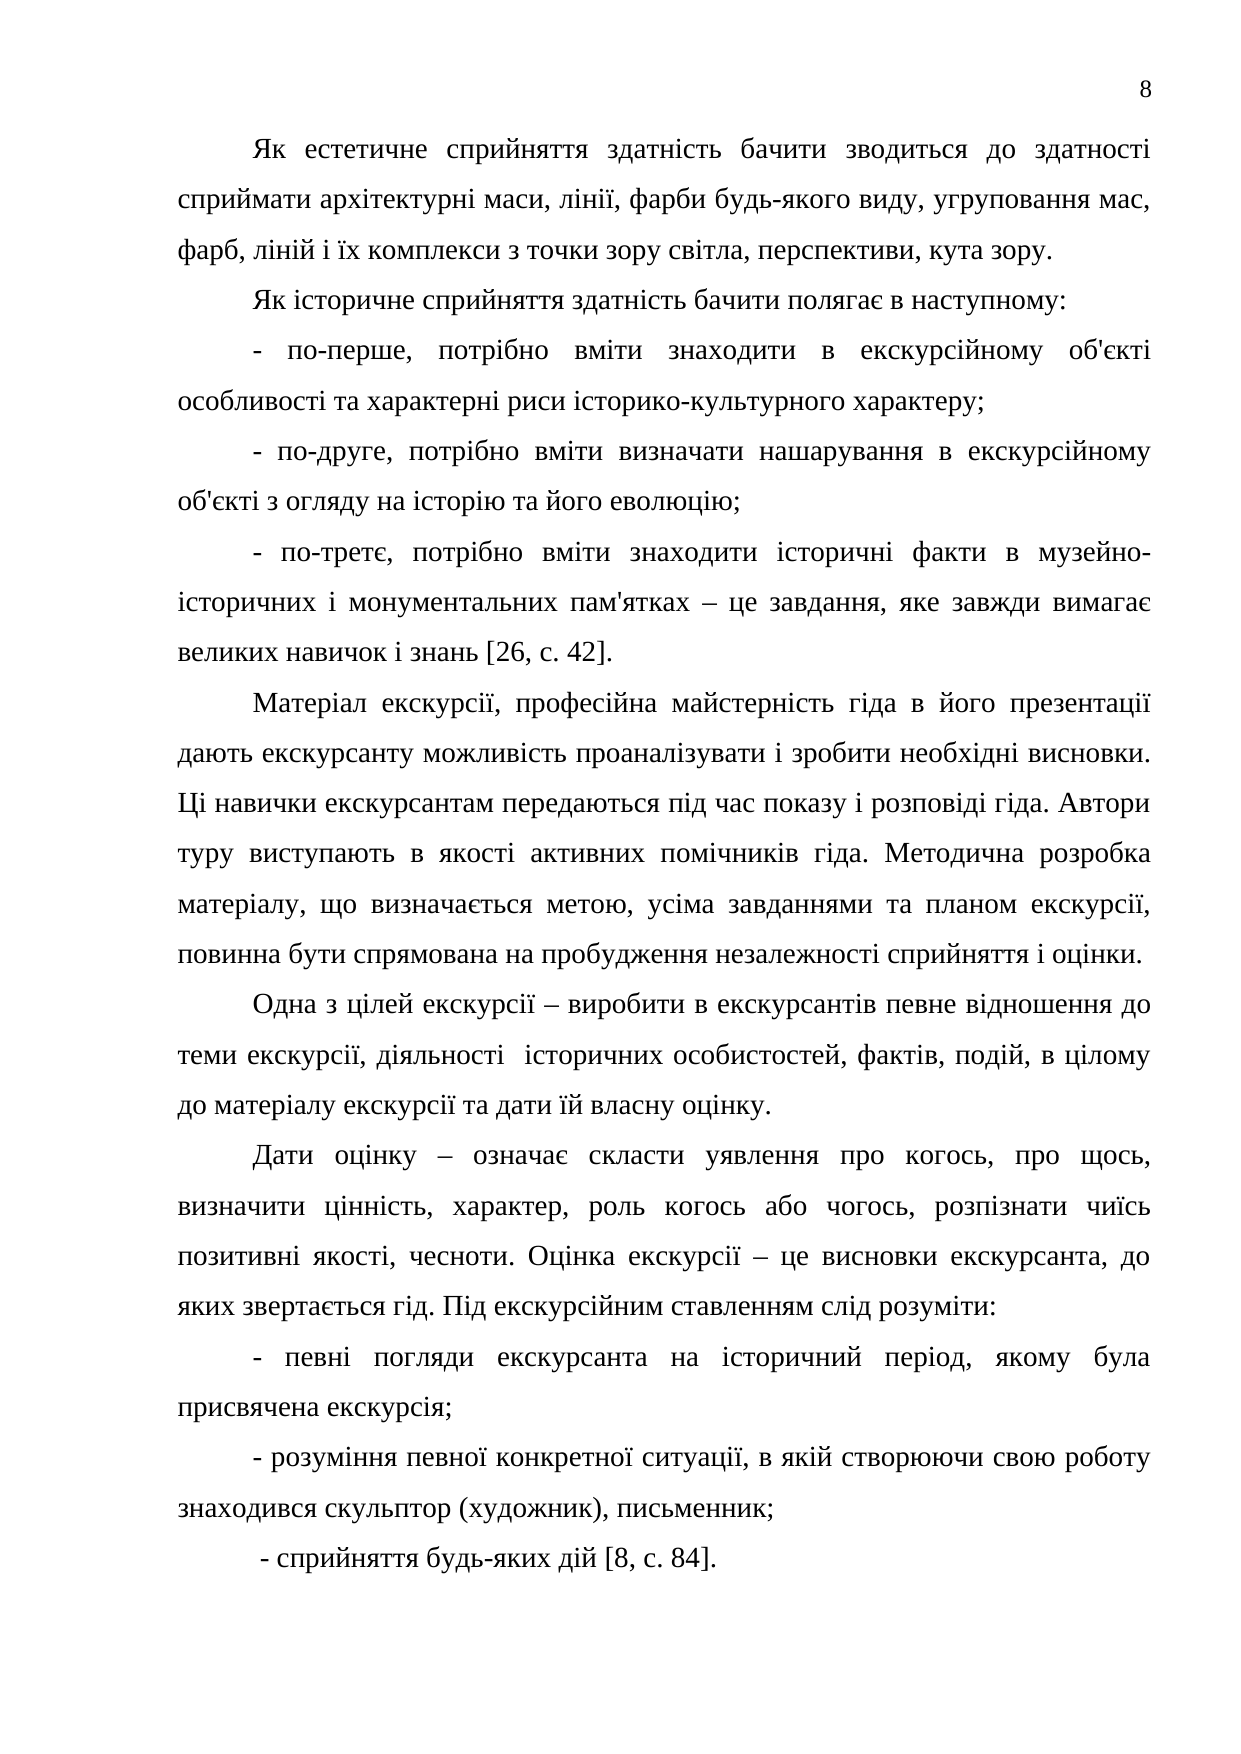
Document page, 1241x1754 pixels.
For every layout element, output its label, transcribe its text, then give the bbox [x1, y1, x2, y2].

text - сприйняття будь-яких дій [8, с. 84]. [177, 1540, 1152, 1573]
text Як історичне сприйняття здатність бачити полягає в наступному: [177, 282, 1152, 316]
text Дати оцінку – означає скласти уявлення про когось, про щось, визначити цінність, характер, роль когось або чогось, розпізнати чиїсь позитивні якості, чесноти. Оцінка екскурсії – це висновки екскурсанта, до яких звертається гід. Під екскурсійним ставленням слід розуміти: [177, 1137, 1152, 1322]
text - по-третє, потрібно вміти знаходити історичні факти в музейно-історичних і монументальних пам'ятках – це завдання, яке завжди вимагає великих навичок і знань [26, с. 42]. [177, 534, 1152, 668]
text - по-перше, потрібно вміти знаходити в екскурсійному об'єкті особливості та характерні риси історико-культурного характеру; [177, 332, 1152, 416]
text Матеріал екскурсії, професійна майстерність гіда в його презентації дають екскурсанту можливість проаналізувати і зробити необхідні висновки. Ці навички екскурсантам передаються під час показу і розповіді гіда. Автори туру виступають в якості активних помічників гіда. Методична розробка матеріалу, що визначається метою, усіма завданнями та планом екскурсії, повинна бути спрямована на пробудження незалежності сприйняття і оцінки. [177, 685, 1152, 970]
text Одна з цілей екскурсії – виробити в екскурсантів певне відношення до теми екскурсії, діяльності історичних особистостей, фактів, подій, в цілому до матеріалу екскурсії та дати їй власну оцінку. [177, 987, 1152, 1121]
text - по-друге, потрібно вміти визначати нашарування в екскурсійному об'єкті з огляду на історію та його еволюцію; [177, 433, 1152, 517]
text - певні погляди екскурсанта на історичний період, якому була присвячена екскурсія; [177, 1339, 1152, 1423]
text - розуміння певної конкретної ситуації, в якій створюючи свою роботу знаходився скульптор (художник), письменник; [177, 1439, 1152, 1523]
text Як естетичне сприйняття здатність бачити зводиться до здатності сприймати архітектурні маси, лінії, фарби будь-якого виду, угруповання мас, фарб, ліній і їх комплекси з точки зору світла, перспективи, кута зору. [177, 131, 1152, 265]
